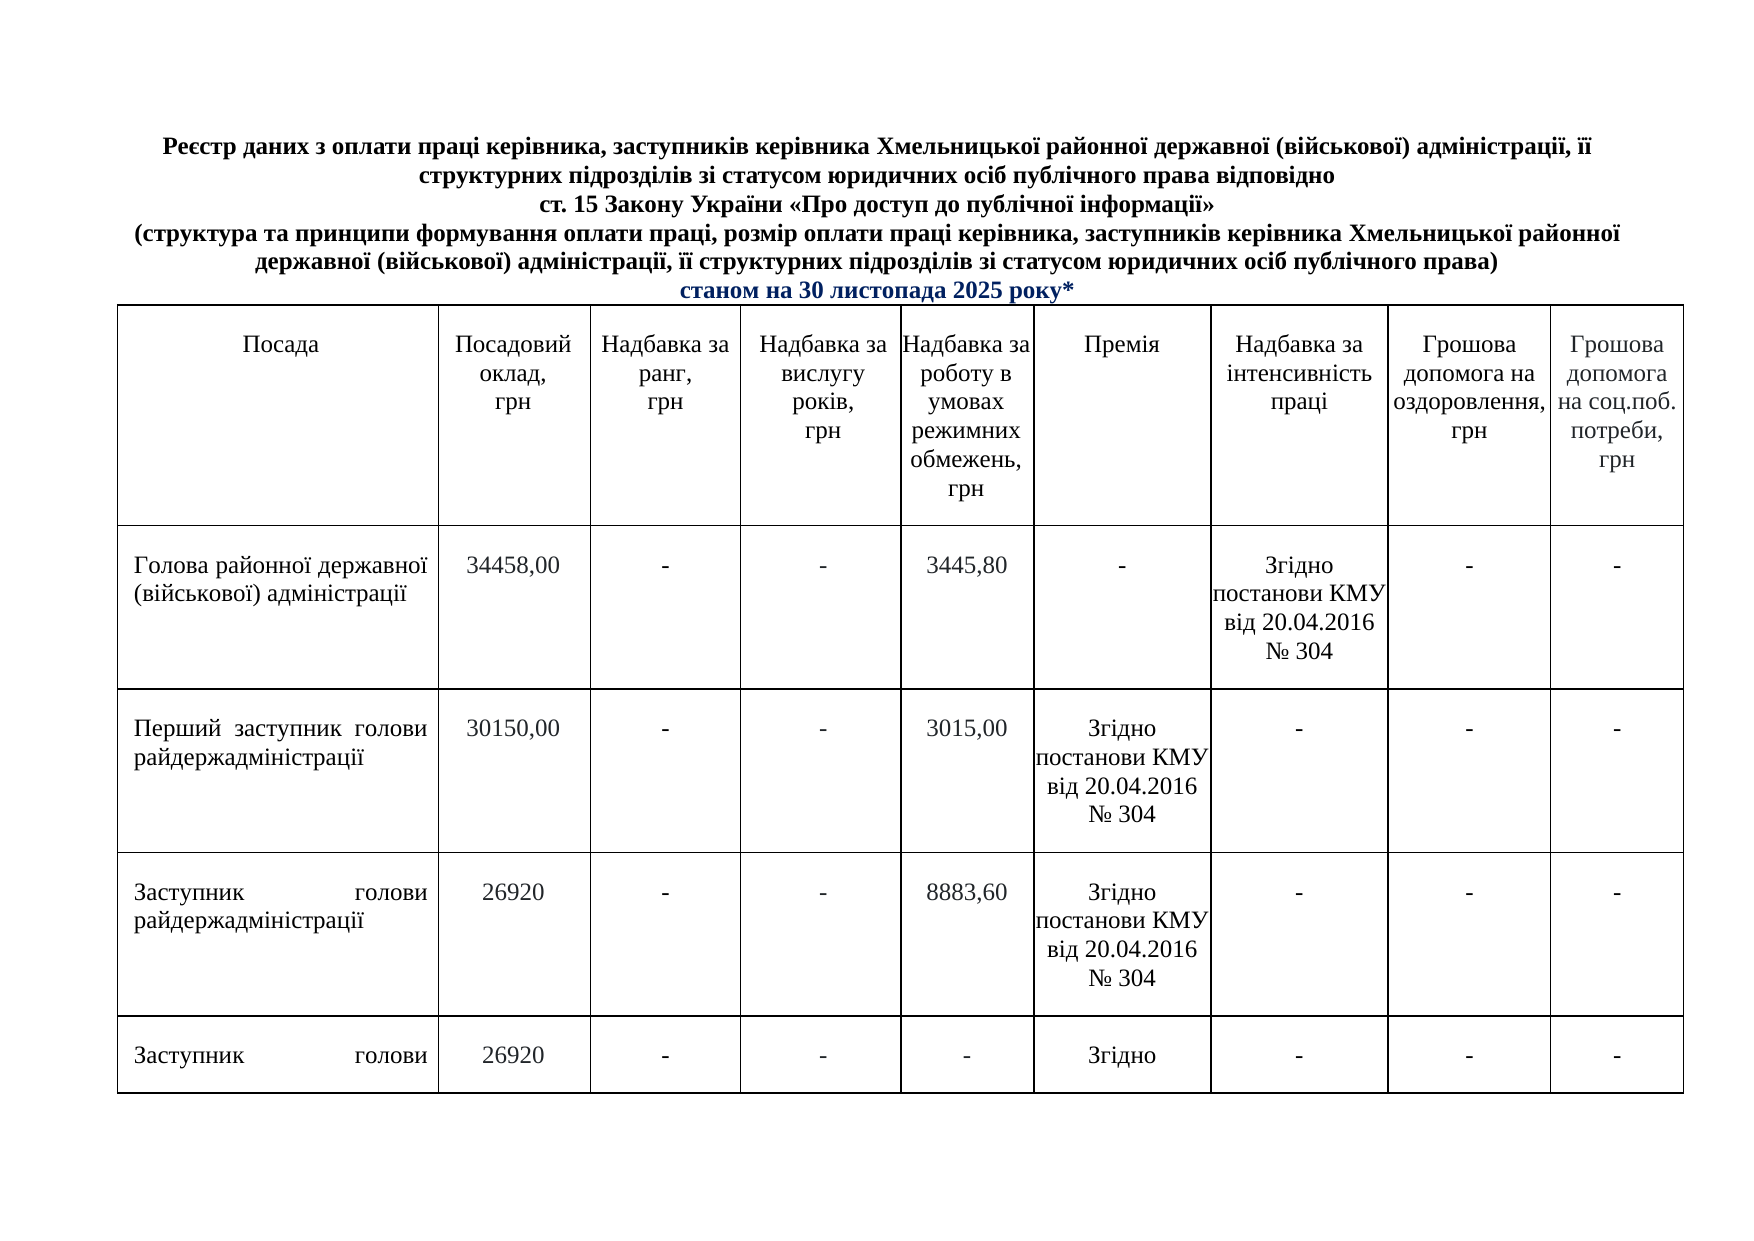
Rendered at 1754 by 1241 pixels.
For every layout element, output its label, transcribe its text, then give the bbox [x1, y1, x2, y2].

table_cell - [1551, 853, 1683, 1015]
table_cell - [1212, 853, 1387, 1015]
table_cell Згідно постанови КМУ від 20.04.2016 № 304 [1212, 526, 1387, 688]
table_cell 3445,80 [902, 526, 1033, 688]
table_cell - [1551, 526, 1683, 688]
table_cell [118, 1017, 438, 1092]
table_cell 3015,00 [902, 690, 1033, 852]
table_header Премія [1035, 306, 1210, 525]
table_cell - [1389, 526, 1550, 688]
table_cell - [1389, 690, 1550, 852]
table_cell 26920 [439, 853, 590, 1015]
table_cell - [1212, 690, 1387, 852]
table_cell 8883,60 [902, 853, 1033, 1015]
table_header Грошова допомога на соц.поб. потреби, грн [1551, 306, 1683, 525]
table_header Надбавка за роботу в умовах режимних обмежень, грн [902, 306, 1033, 525]
table_cell 30150,00 [439, 690, 590, 852]
table_cell Голова районної державної (військової) адміністрації [118, 526, 438, 688]
table_cell - [591, 853, 740, 1015]
table_cell - [1389, 1017, 1550, 1092]
table_cell Перший заступник голови райдержадміністрації [118, 690, 438, 852]
table_header Надбавка за інтенсивність праці [1212, 306, 1387, 525]
table_header Грошова допомога на оздоровлення, грн [1389, 306, 1550, 525]
table_cell Згідно постанови КМУ від 20.04.2016 № 304 [1035, 690, 1210, 852]
table_cell - [1389, 853, 1550, 1015]
table_header Посада [118, 306, 438, 525]
table_cell 26920 [439, 1017, 590, 1092]
table_cell - [591, 1017, 740, 1092]
table_header Надбавка за ранг, грн [591, 306, 740, 525]
subtitle ст. 15 Закону України «Про доступ до публічної інформації» [118, 189, 1636, 218]
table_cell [1035, 1017, 1210, 1092]
table_cell - [741, 853, 900, 1015]
table_cell - [591, 526, 740, 688]
table_cell Заступник голови райдержадміністрації [118, 853, 438, 1015]
table_cell - [1551, 690, 1683, 852]
subtitle станом на 30 листопада 2025 року* [118, 275, 1636, 304]
table_cell - [591, 690, 740, 852]
table_header Надбавка за вислугу років, грн [741, 306, 900, 525]
table_cell - [1212, 1017, 1387, 1092]
table_header Посадовий оклад, грн [439, 306, 590, 525]
table_cell - [902, 1017, 1033, 1092]
table_cell - [1035, 526, 1210, 688]
table_cell 34458,00 [439, 526, 590, 688]
table_cell - [741, 1017, 900, 1092]
table_cell - [741, 690, 900, 852]
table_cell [1035, 853, 1210, 1015]
table_cell - [1551, 1017, 1683, 1092]
subtitle Реєстр даних з оплати праці керівника, заступників керівника Хмельницької районної державної (військової) адміністрації, її структурних підрозділів зі статусом юридичних осіб публічного права відповідно [118, 131, 1636, 189]
subtitle (структура та принципи формування оплати праці, розмір оплати праці керівника, заступників керівника Хмельницької районної державної (військової) адміністрації, її структурних підрозділів зі статусом юридичних осіб публічного права) [118, 218, 1636, 275]
table_cell - [741, 526, 900, 688]
